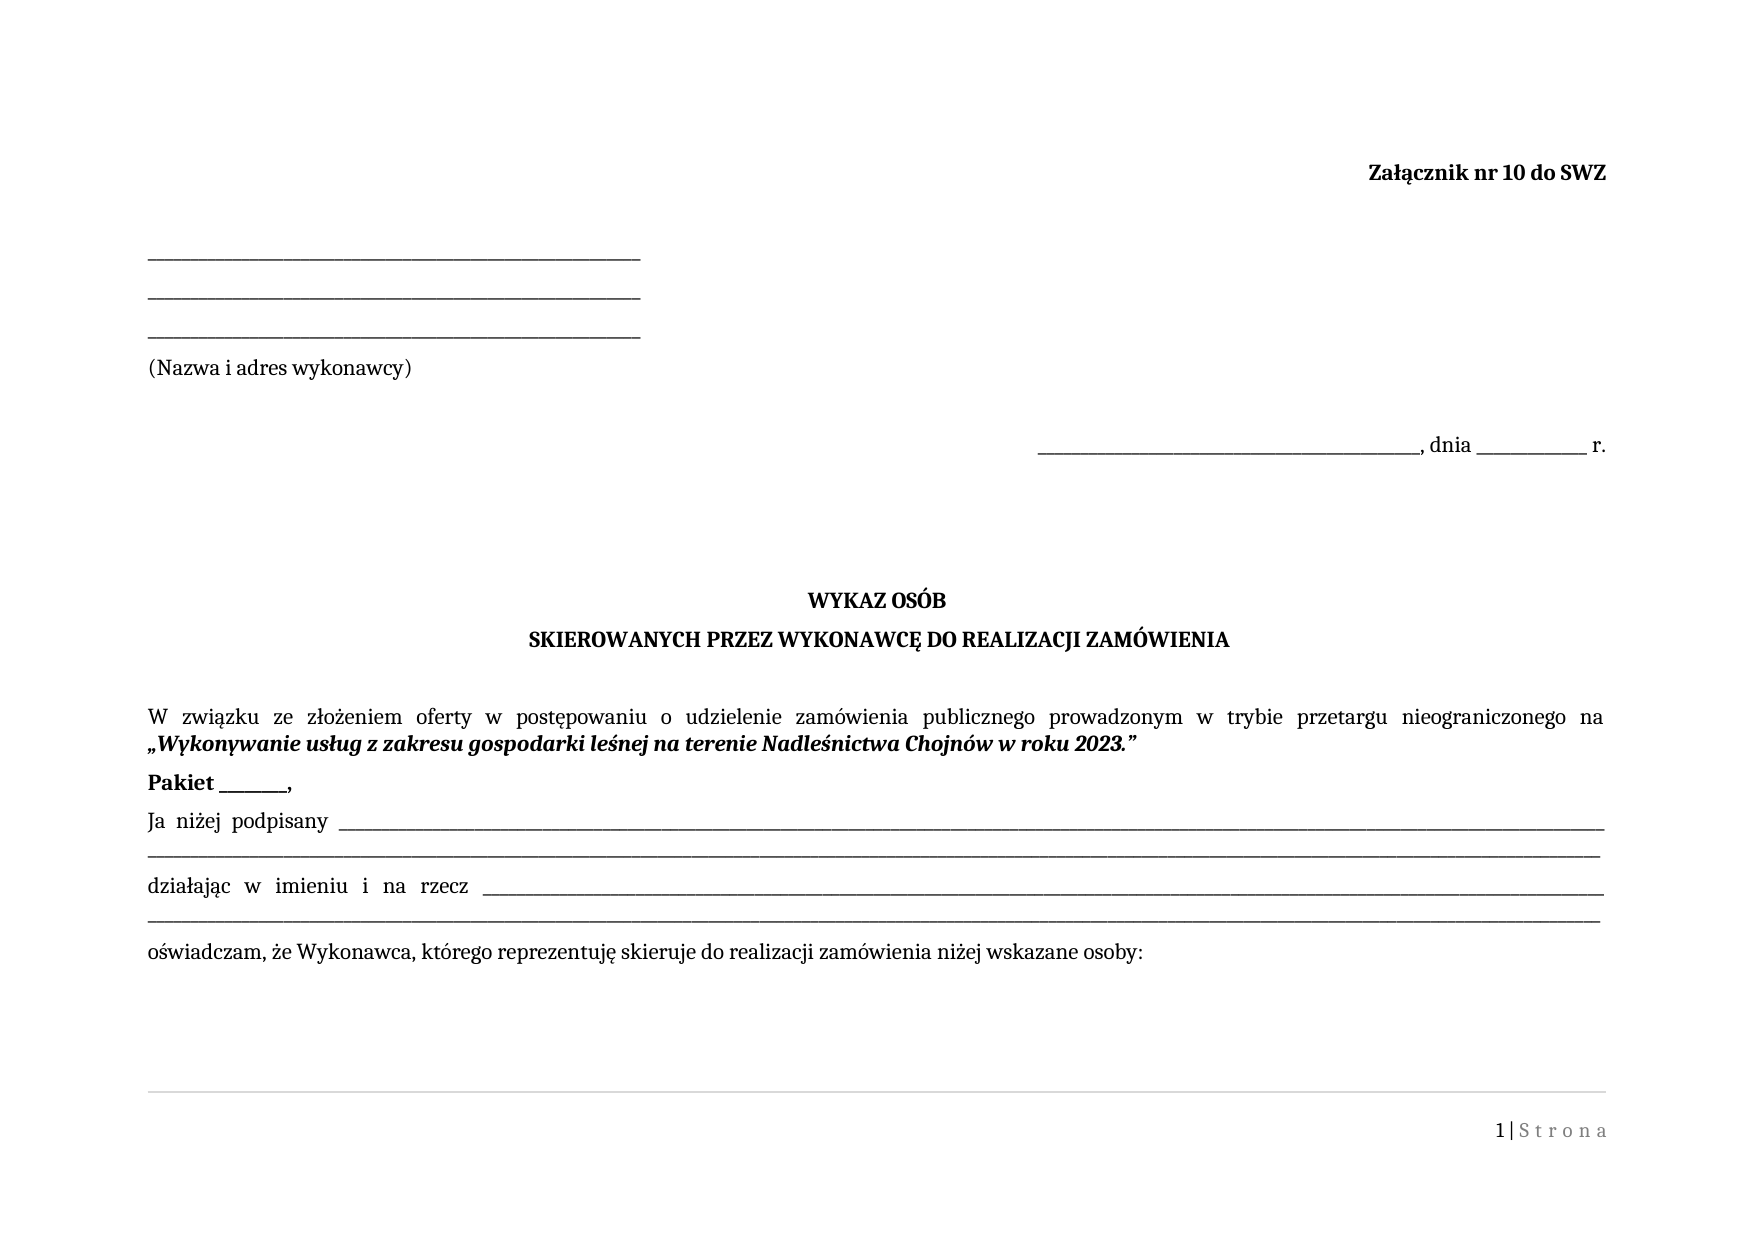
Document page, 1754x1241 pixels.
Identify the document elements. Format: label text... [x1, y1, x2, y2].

text działając w imieniu i na rzecz ____________________________________________________________________________________________________________________________________ ___________________________________________________________________________________________________________________________________________________________________________ [148, 873, 1606, 926]
text WYKAZ OSÓB [148, 587, 1606, 614]
text __________________________________________________________ [148, 238, 1606, 264]
text __________________________________________________________ [148, 316, 1606, 342]
text Pakiet ________, [148, 769, 1606, 796]
text (Nazwa i adres wykonawcy) [148, 354, 1606, 381]
text _____________________________________________, dnia _____________ r. [148, 432, 1606, 458]
text oświadczam, że Wykonawca, którego reprezentuję skieruje do realizacji zamówienia niżej wskazane osoby: [148, 938, 1606, 965]
text Ja niżej podpisany _____________________________________________________________________________________________________________________________________________________ ___________________________________________________________________________________________________________________________________________________________________________ [148, 808, 1606, 861]
text __________________________________________________________ [148, 277, 1606, 303]
text SKIEROWANYCH PRZEZ WYKONAWCĘ DO REALIZACJI ZAMÓWIENIA [148, 626, 1606, 653]
text Załącznik nr 10 do SWZ [148, 160, 1606, 186]
text W związku ze złożeniem oferty w postępowaniu o udzielenie zamówienia publicznego prowadzonym w trybie przetargu nieograniczonego na „Wykonywanie usług z zakresu gospodarki leśnej na terenie Nadleśnictwa Chojnów w roku 2023.” [148, 704, 1606, 757]
